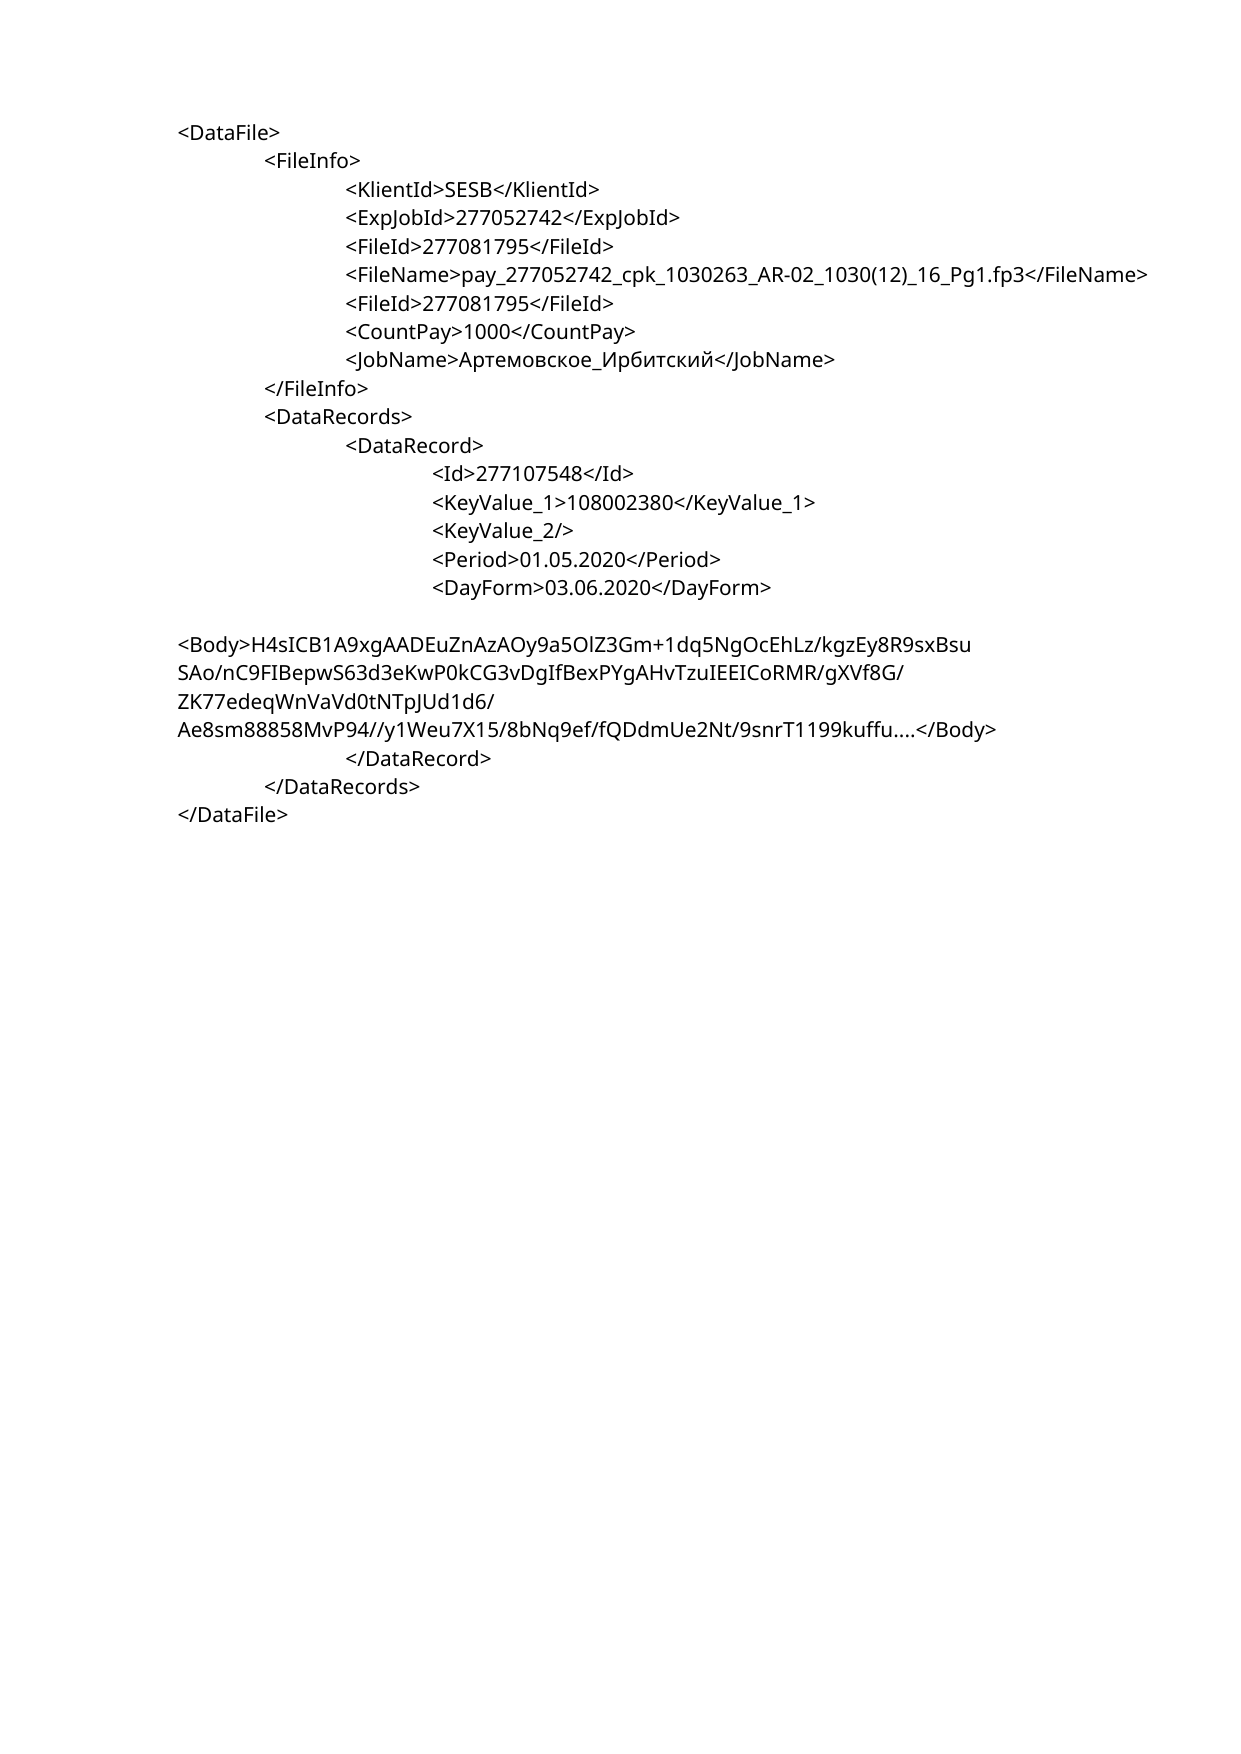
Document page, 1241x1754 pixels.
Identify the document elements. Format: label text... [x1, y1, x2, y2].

text <DataRecords> [177, 402, 1152, 431]
text Ae8sm88858MvP94//y1Weu7X15/8bNq9ef/fQDdmUe2Nt/9snrT1199kuffu....</Body> [177, 715, 1152, 744]
text SAo/nC9FIBepwS63d3eKwP0kCG3vDgIfBexPYgAHvTzuIEEICoRMR/gXVf8G/ZK77edeqWnVaVd0tNTpJUd1d6/ [177, 658, 1152, 715]
text <FileId>277081795</FileId> [177, 289, 1152, 317]
text <Period>01.05.2020</Period> [177, 545, 1152, 573]
text <JobName>Артемовское_Ирбитский</JobName> [177, 346, 1152, 374]
text <FileId>277081795</FileId> [177, 232, 1152, 260]
text <DayForm>03.06.2020</DayForm> [177, 573, 1152, 602]
text </FileInfo> [177, 374, 1152, 402]
text </DataRecord> [177, 744, 1152, 772]
text <KeyValue_1>108002380</KeyValue_1> [177, 488, 1152, 516]
text <DataFile> [177, 118, 1152, 147]
text <FileName>pay_277052742_cpk_1030263_AR-02_1030(12)_16_Pg1.fp3</FileName> [177, 260, 1152, 289]
text <DataRecord> [177, 431, 1152, 459]
text </DataFile> [177, 801, 1152, 829]
text <Body>H4sICB1A9xgAADEuZnAzAOy9a5OlZ3Gm+1dq5NgOcEhLz/kgzEy8R9sxBsu [177, 602, 1152, 658]
text <Id>277107548</Id> [177, 459, 1152, 488]
text <ExpJobId>277052742</ExpJobId> [177, 203, 1152, 232]
text <FileInfo> [177, 147, 1152, 175]
text </DataRecords> [177, 772, 1152, 801]
text <CountPay>1000</CountPay> [177, 317, 1152, 346]
text <KlientId>SESB</KlientId> [177, 175, 1152, 203]
text <KeyValue_2/> [177, 516, 1152, 545]
